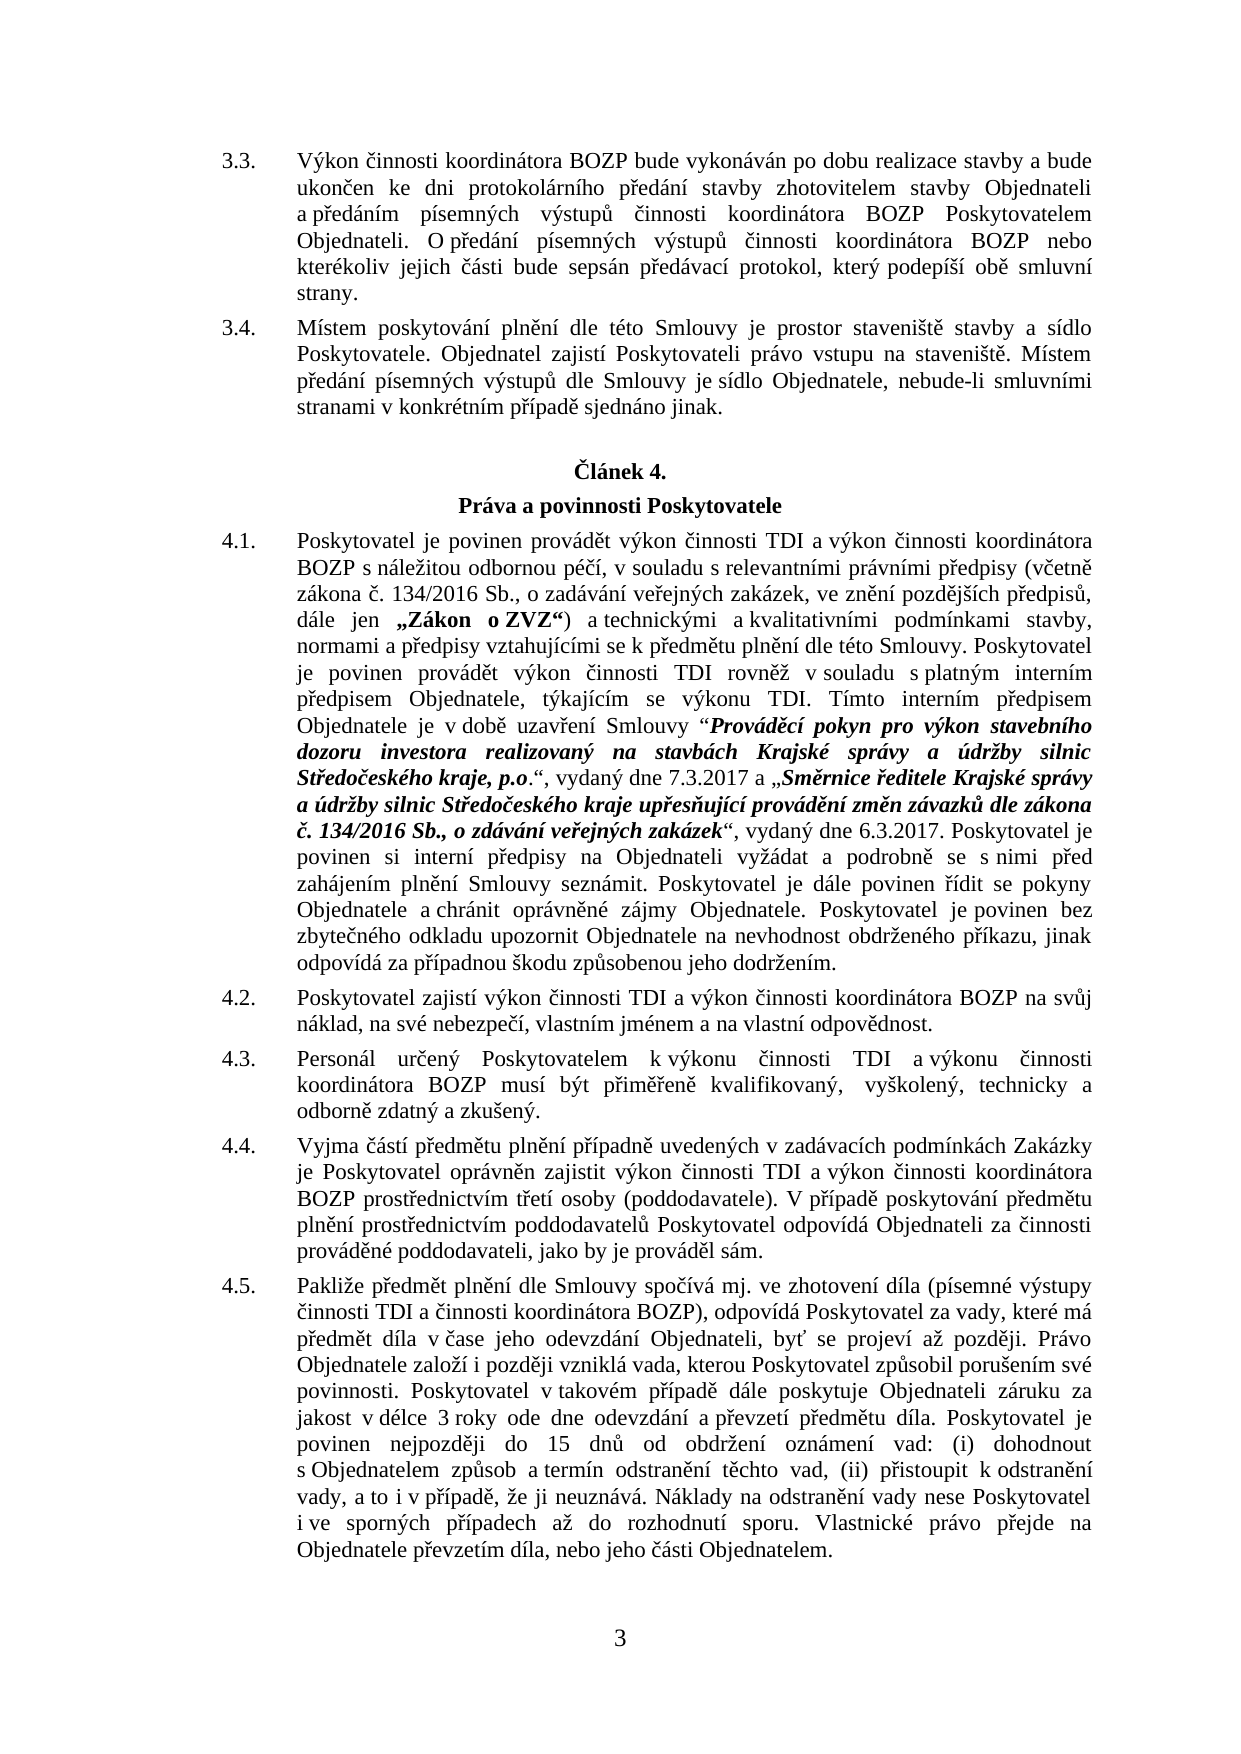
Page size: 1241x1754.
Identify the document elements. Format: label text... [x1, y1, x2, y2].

text Práva a povinnosti Poskytovatele [148, 492, 1093, 519]
list Místem poskytování plnění dle této Smlouvy je prostor staveniště stavby a sídlo Poskytovatele. Objednatel zajistí Poskytovateli právo vstupu na staveniště. Místem předání písemných výstupů dle Smlouvy je sídlo Objednatele, nebude-li smluvními stranami v konkrétním případě sjednáno jinak. [222, 314, 1093, 419]
list Poskytovatel je povinen provádět výkon činnosti TDI a výkon činnosti koordinátora BOZP s náležitou odbornou péčí, v souladu s relevantními právními předpisy (včetně zákona č. 134/2016 Sb., o zadávání veřejných zakázek, ve znění pozdějších předpisů, dále jen „Zákon o ZVZ“) a technickými a kvalitativními podmínkami stavby, normami a předpisy vztahujícími se k předmětu plnění dle této Smlouvy. Poskytovatel je povinen provádět výkon činnosti TDI rovněž v souladu s platným interním předpisem Objednatele, týkajícím se výkonu TDI. Tímto interním předpisem Objednatele je v době uzavření Smlouvy “Prováděcí pokyn pro výkon stavebního dozoru investora realizovaný na stavbách Krajské správy a údržby silnic Středočeského kraje, p.o.“, vydaný dne 7.3.2017 a „Směrnice ředitele Krajské správy a údržby silnic Středočeského kraje upřesňující provádění změn závazků dle zákona č. 134/2016 Sb., o zdávání veřejných zakázek“, vydaný dne 6.3.2017. Poskytovatel je povinen si interní předpisy na Objednateli vyžádat a podrobně se s nimi před zahájením plnění Smlouvy seznámit. Poskytovatel je dále povinen řídit se pokyny Objednatele a chránit oprávněné zájmy Objednatele. Poskytovatel je povinen bez zbytečného odkladu upozornit Objednatele na nevhodnost obdrženého příkazu, jinak odpovídá za případnou škodu způsobenou jeho dodržením. [222, 527, 1093, 975]
text Poskytovatel zajistí výkon činnosti TDI a výkon činnosti koordinátora BOZP na svůj náklad, na své nebezpečí, vlastním jménem a na vlastní odpovědnost. [222, 983, 1093, 1036]
text Pakliže předmět plnění dle Smlouvy spočívá mj. ve zhotovení díla (písemné výstupy činnosti TDI a činnosti koordinátora BOZP), odpovídá Poskytovatel za vady, které má předmět díla v čase jeho odevzdání Objednateli, byť se projeví až později. Právo Objednatele založí i později vzniklá vada, kterou Poskytovatel způsobil porušením své povinnosti. Poskytovatel v takovém případě dále poskytuje Objednateli záruku za jakost v délce 3 roky ode dne odevzdání a převzetí předmětu díla. Poskytovatel je povinen nejpozději do 15 dnů od obdržení oznámení vad: (i) dohodnout s Objednatelem způsob a termín odstranění těchto vad, (ii) přistoupit k odstranění vady, a to i v případě, že ji neuznává. Náklady na odstranění vady nese Poskytovatel i ve sporných případech až do rozhodnutí sporu. Vlastnické právo přejde na Objednatele převzetím díla, nebo jeho části Objednatelem. [222, 1272, 1093, 1562]
text Personál určený Poskytovatelem k výkonu činnosti TDI a výkonu činnosti koordinátora BOZP musí být přiměřeně kvalifikovaný, vyškolený, technicky a odborně zdatný a zkušený. [222, 1044, 1093, 1124]
list Výkon činnosti koordinátora BOZP bude vykonáván po dobu realizace stavby a bude ukončen ke dni protokolárního předání stavby zhotovitelem stavby Objednateli a předáním písemných výstupů činnosti koordinátora BOZP Poskytovatelem Objednateli. O předání písemných výstupů činnosti koordinátora BOZP nebo kterékoliv jejich části bude sepsán předávací protokol, který podepíší obě smluvní strany. [222, 148, 1093, 306]
text Vyjma částí předmětu plnění případně uvedených v zadávacích podmínkách Zakázky je Poskytovatel oprávněn zajistit výkon činnosti TDI a výkon činnosti koordinátora BOZP prostřednictvím třetí osoby (poddodavatele). V případě poskytování předmětu plnění prostřednictvím poddodavatelů Poskytovatel odpovídá Objednateli za činnosti prováděné poddodavateli, jako by je prováděl sám. [222, 1132, 1093, 1264]
